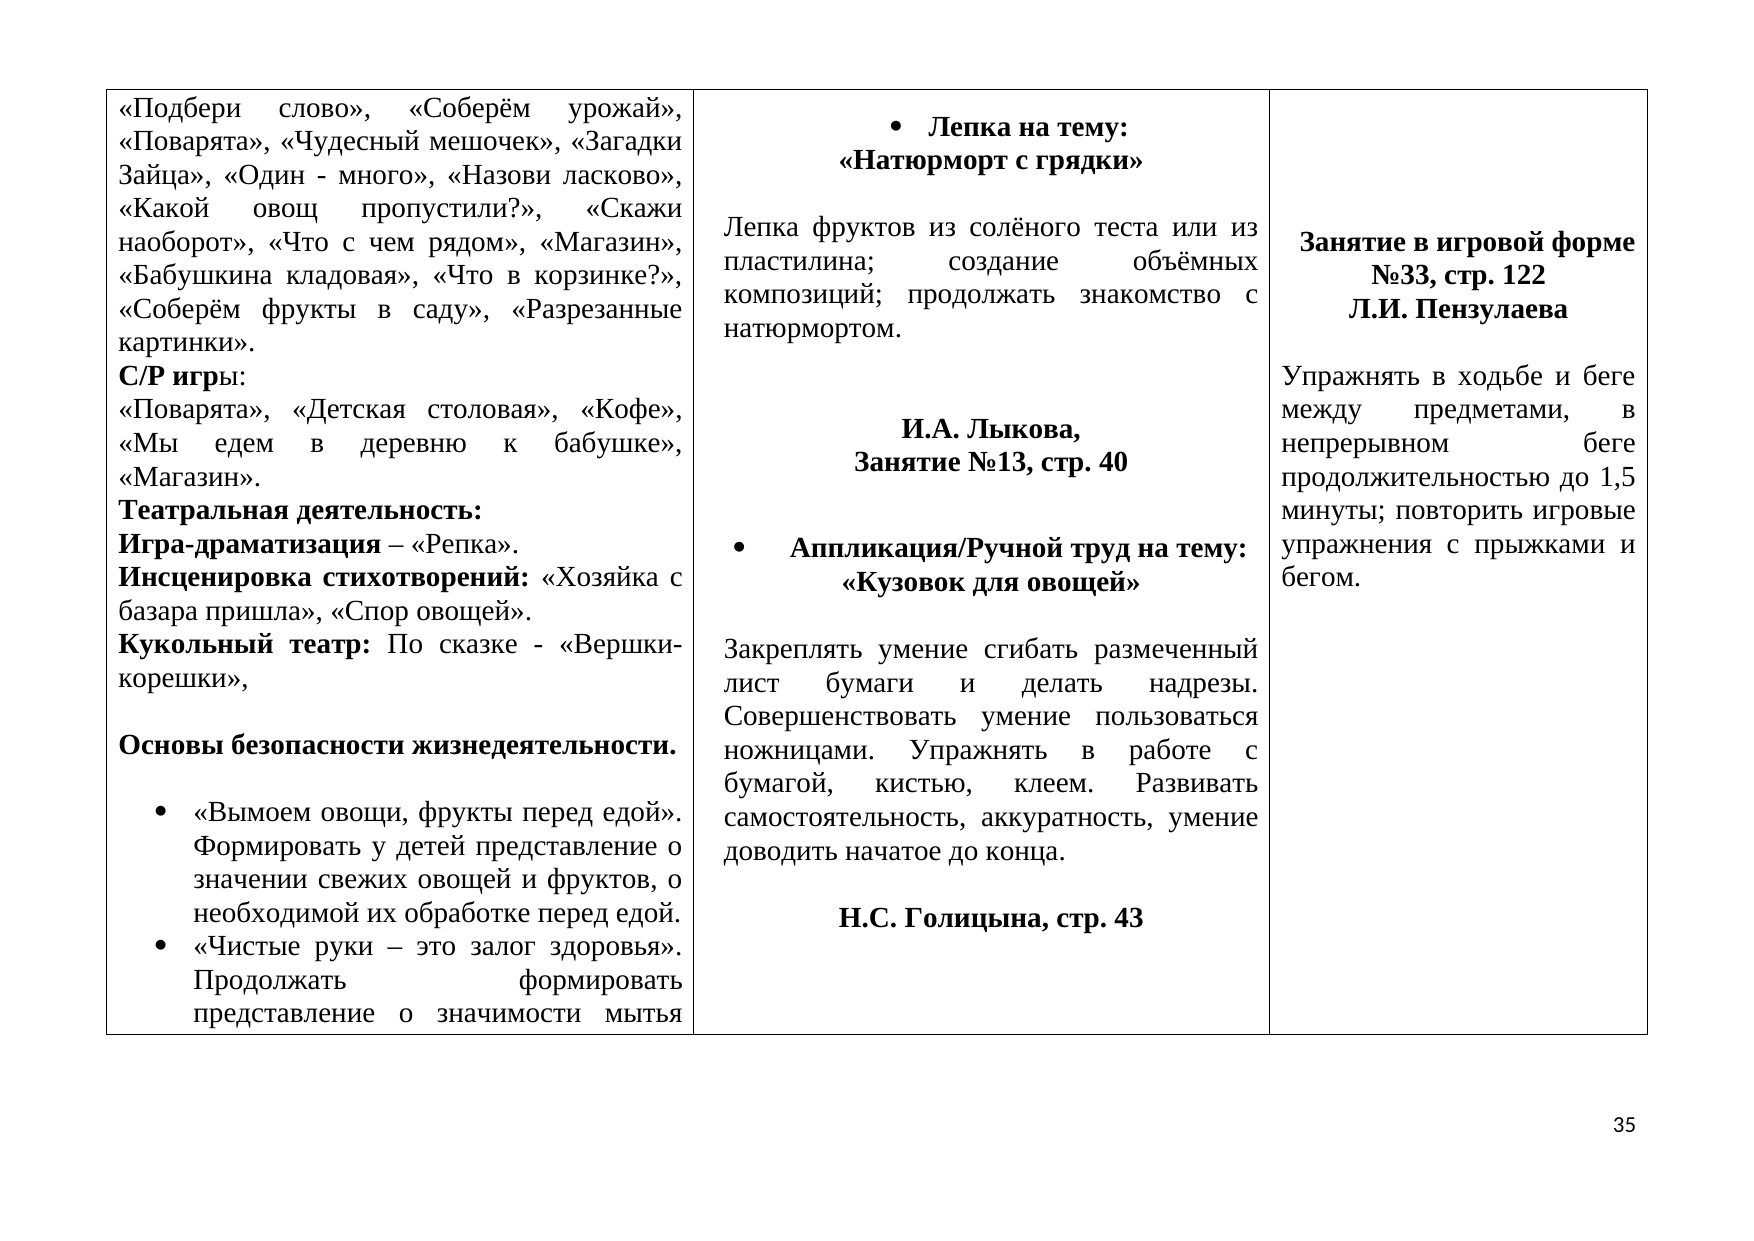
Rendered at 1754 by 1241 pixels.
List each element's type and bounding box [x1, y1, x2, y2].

table_cell [694, 90, 1269, 1034]
table_cell [107, 90, 693, 1034]
table_cell [1270, 90, 1647, 1034]
